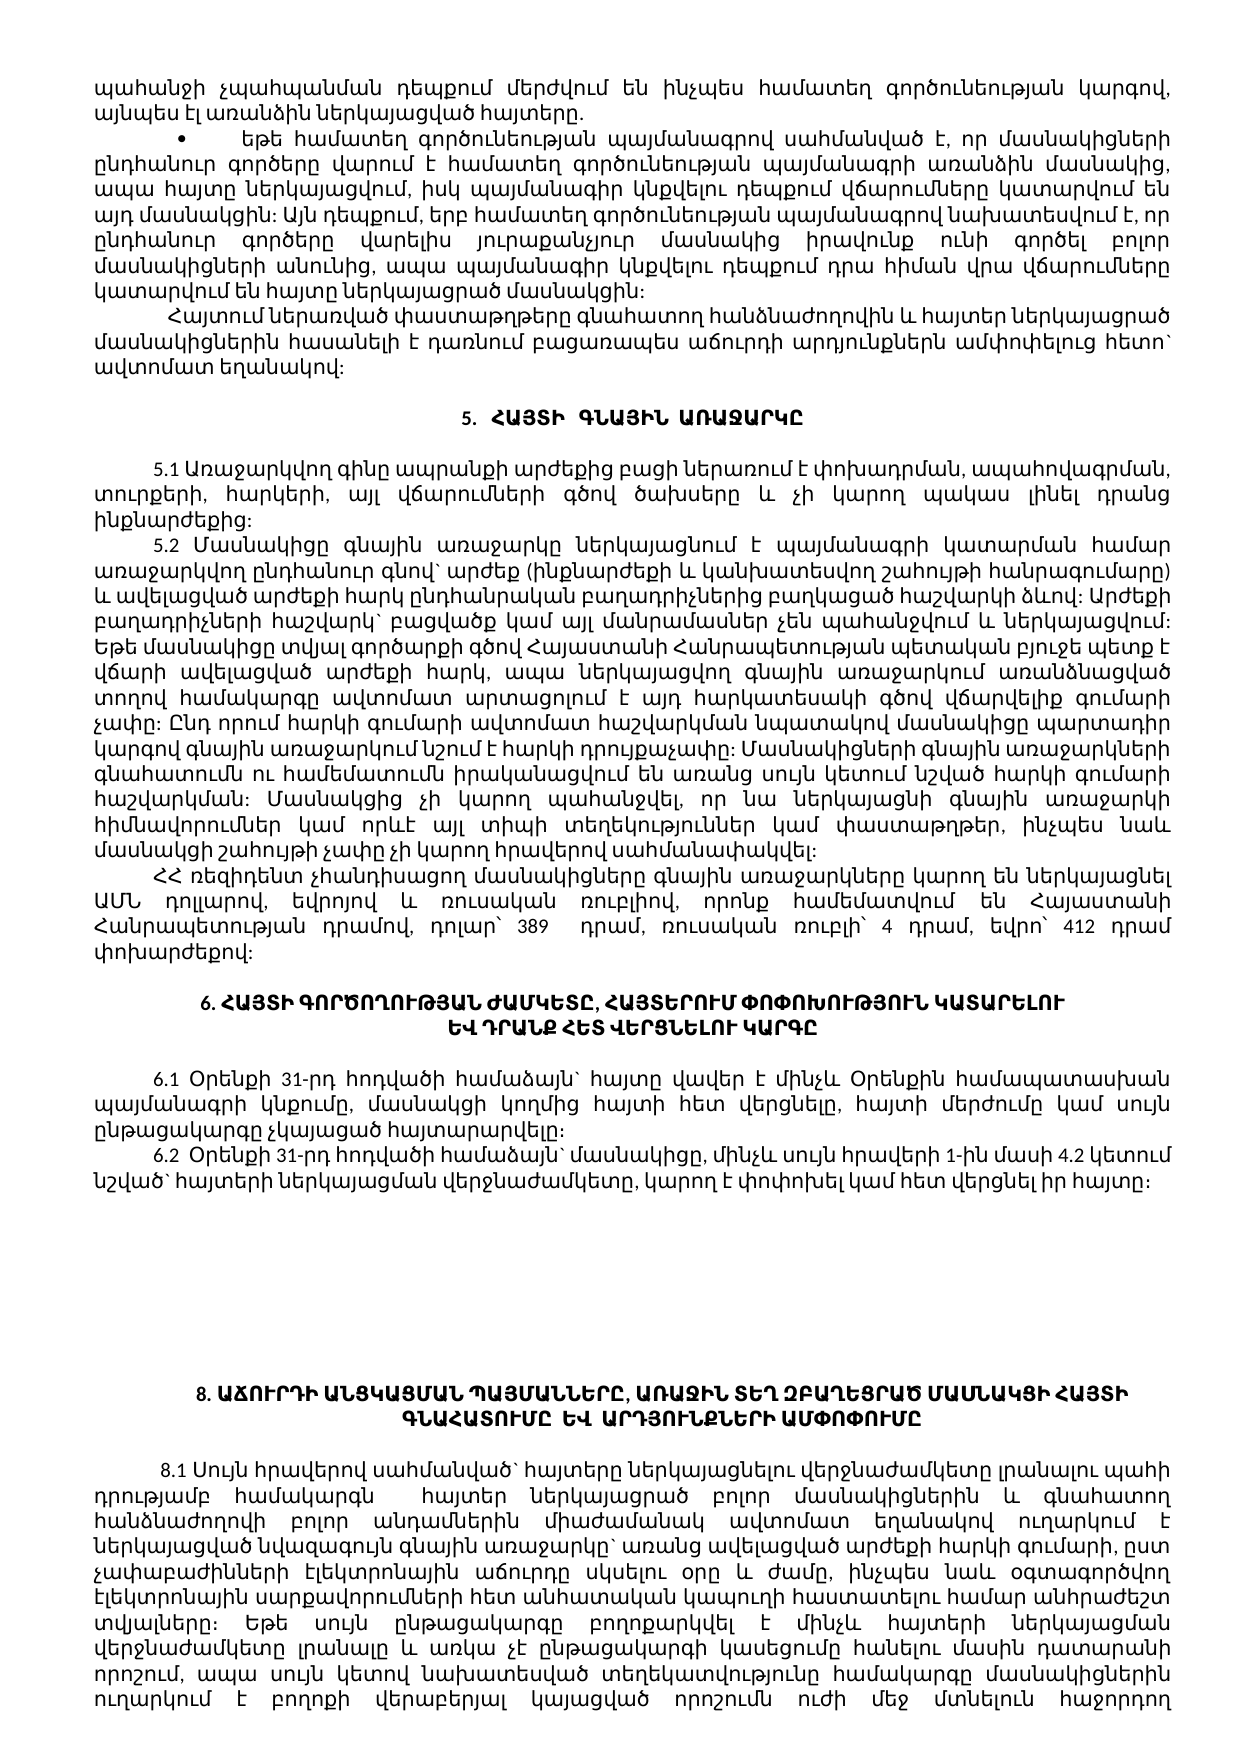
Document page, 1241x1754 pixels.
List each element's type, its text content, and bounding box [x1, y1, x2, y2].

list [94, 75, 1171, 126]
text 5.2 Մասնակիցը գնային առաջարկը ներկայացնում է պայմանագրի կատարման համար առաջարկվող ընդհանուր գնով` արժեք (ինքնարժեքի և կանխատեսվող շահույթի հանրագումարը) և ավելացված արժեքի հարկ ընդհանրական բաղադրիչներից բաղկացած հաշվարկի ձևով: Արժեքի բաղադրիչների հաշվարկ` բացվածք կամ այլ մանրամասներ չեն պահանջվում և ներկայացվում: Եթե մասնակիցը տվյալ գործարքի գծով Հայաստանի Հանրապետության պետական բյուջե պետք է վճարի ավելացված արժեքի հարկ, ապա ներկայացվող գնային առաջարկում առանձնացված տողով համակարգը ավտոմատ արտացոլում է այդ հարկատեսակի գծով վճարվելիք գումարի չափը: Ընդ որում հարկի գումարի ավտոմատ հաշվարկման նպատակով մասնակիցը պարտադիր կարգով գնային առաջարկում նշում է հարկի դրույքաչափը: Մասնակիցների գնային առաջարկների գնահատումն ու համեմատումն իրականացվում են առանց սույն կետում նշված հարկի գումարի հաշվարկման: Մասնակցից չի կարող պահանջվել, որ նա ներկայացնի գնային առաջարկի հիմնավորումներ կամ որևէ այլ տիպի տեղեկություններ կամ փաստաթղթեր, ինչպես նաև մասնակցի շահույթի չափը չի կարող հրավերով սահմանափակվել: [94, 532, 1171, 863]
text 6. ՀԱՅՏԻ ԳՈՐԾՈՂՈՒԹՅԱՆ ԺԱՄԿԵՏԸ, ՀԱՅՏԵՐՈՒՄ ՓՈՓՈԽՈՒԹՅՈՒՆ ԿԱՏԱՐԵԼՈՒ [94, 990, 1171, 1015]
list եթե համատեղ գործունեության պայմանագրով սահմանված է, որ մասնակիցների ընդհանուր գործերը վարում է համատեղ գործունեության պայմանագրի առանձին մասնակից, ապա հայտը ներկայացվում, իսկ պայմանագիր կնքվելու դեպքում վճարումները կատարվում են այդ մասնակցին: Այն դեպքում, երբ համատեղ գործունեության պայմանագրով նախատեսվում է, որ ընդհանուր գործերը վարելիս յուրաքանչյուր մասնակից իրավունք ունի գործել բոլոր մասնակիցների անունից, ապա պայմանագիր կնքվելու դեպքում դրա հիման վրա վճարումները կատարվում են հայտը ներկայացրած մասնակցին: [94, 126, 1171, 304]
text ԳՆԱՀԱՏՈՒՄԸ ԵՎ ԱՐԴՅՈՒՆՔՆԵՐԻ ԱՄՓՈՓՈՒՄԸ [94, 1407, 1171, 1432]
text ԵՎ ԴՐԱՆՔ ՀԵՏ ՎԵՐՑՆԵԼՈՒ ԿԱՐԳԸ [94, 1015, 1171, 1041]
text 6.2 Օրենքի 31-րդ հոդվածի համաձայն` մասնակիցը, մինչև սույն հրավերի 1-ին մասի 4.2 կետում նշված` հայտերի ներկայացման վերջնաժամկետը, կարող է փոփոխել կամ հետ վերցնել իր հայտը։ [94, 1142, 1171, 1193]
text 8. ԱՃՈՒՐԴԻ ԱՆՑԿԱՑՄԱՆ ՊԱՅՄԱՆՆԵՐԸ, ԱՌԱՋԻՆ ՏԵՂ ԶԲԱՂԵՑՐԱԾ ՄԱՍՆԱԿՑԻ ՀԱՅՏԻ [94, 1381, 1171, 1407]
text 5. ՀԱՅՏԻ ԳՆԱՅԻՆ ԱՌԱՋԱՐԿԸ [94, 405, 1171, 431]
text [94, 1457, 1171, 1712]
text 5.1 Առաջարկվող գինը ապրանքի արժեքից բացի ներառում է փոխադրման, ապահովագրման, տուրքերի, հարկերի, այլ վճարումների գծով ծախսերը և չի կարող պակաս լինել դրանց ինքնարժեքից: [94, 456, 1171, 532]
text 6.1 Օրենքի 31-րդ հոդվածի համաձայն` հայտը վավեր է մինչև Օրենքին համապատասխան պայմանագրի կնքումը, մասնակցի կողմից հայտի հետ վերցնելը, հայտի մերժումը կամ սույն ընթացակարգը չկայացած հայտարարվելը։ [94, 1066, 1171, 1142]
text Հայտում ներառված փաստաթղթերը գնահատող հանձնաժողովին և հայտեր ներկայացրած մասնակիցներին հասանելի է դառնում բացառապես աճուրդի արդյունքներն ամփոփելուց հետո` ավտոմատ եղանակով: [94, 304, 1171, 380]
text ՀՀ ռեզիդենտ չհանդիսացող մասնակիցները գնային առաջարկները կարող են ներկայացնել ԱՄՆ դոլլարով, եվրոյով և ռուսական ռուբլիով, որոնք համեմատվում են Հայաստանի Հանրապետության դրամով, դոլար՝ 389 դրամ, ռուսական ռուբլի՝ 4 դրամ, եվրո՝ 412 դրամ փոխարժեքով: [94, 863, 1171, 964]
